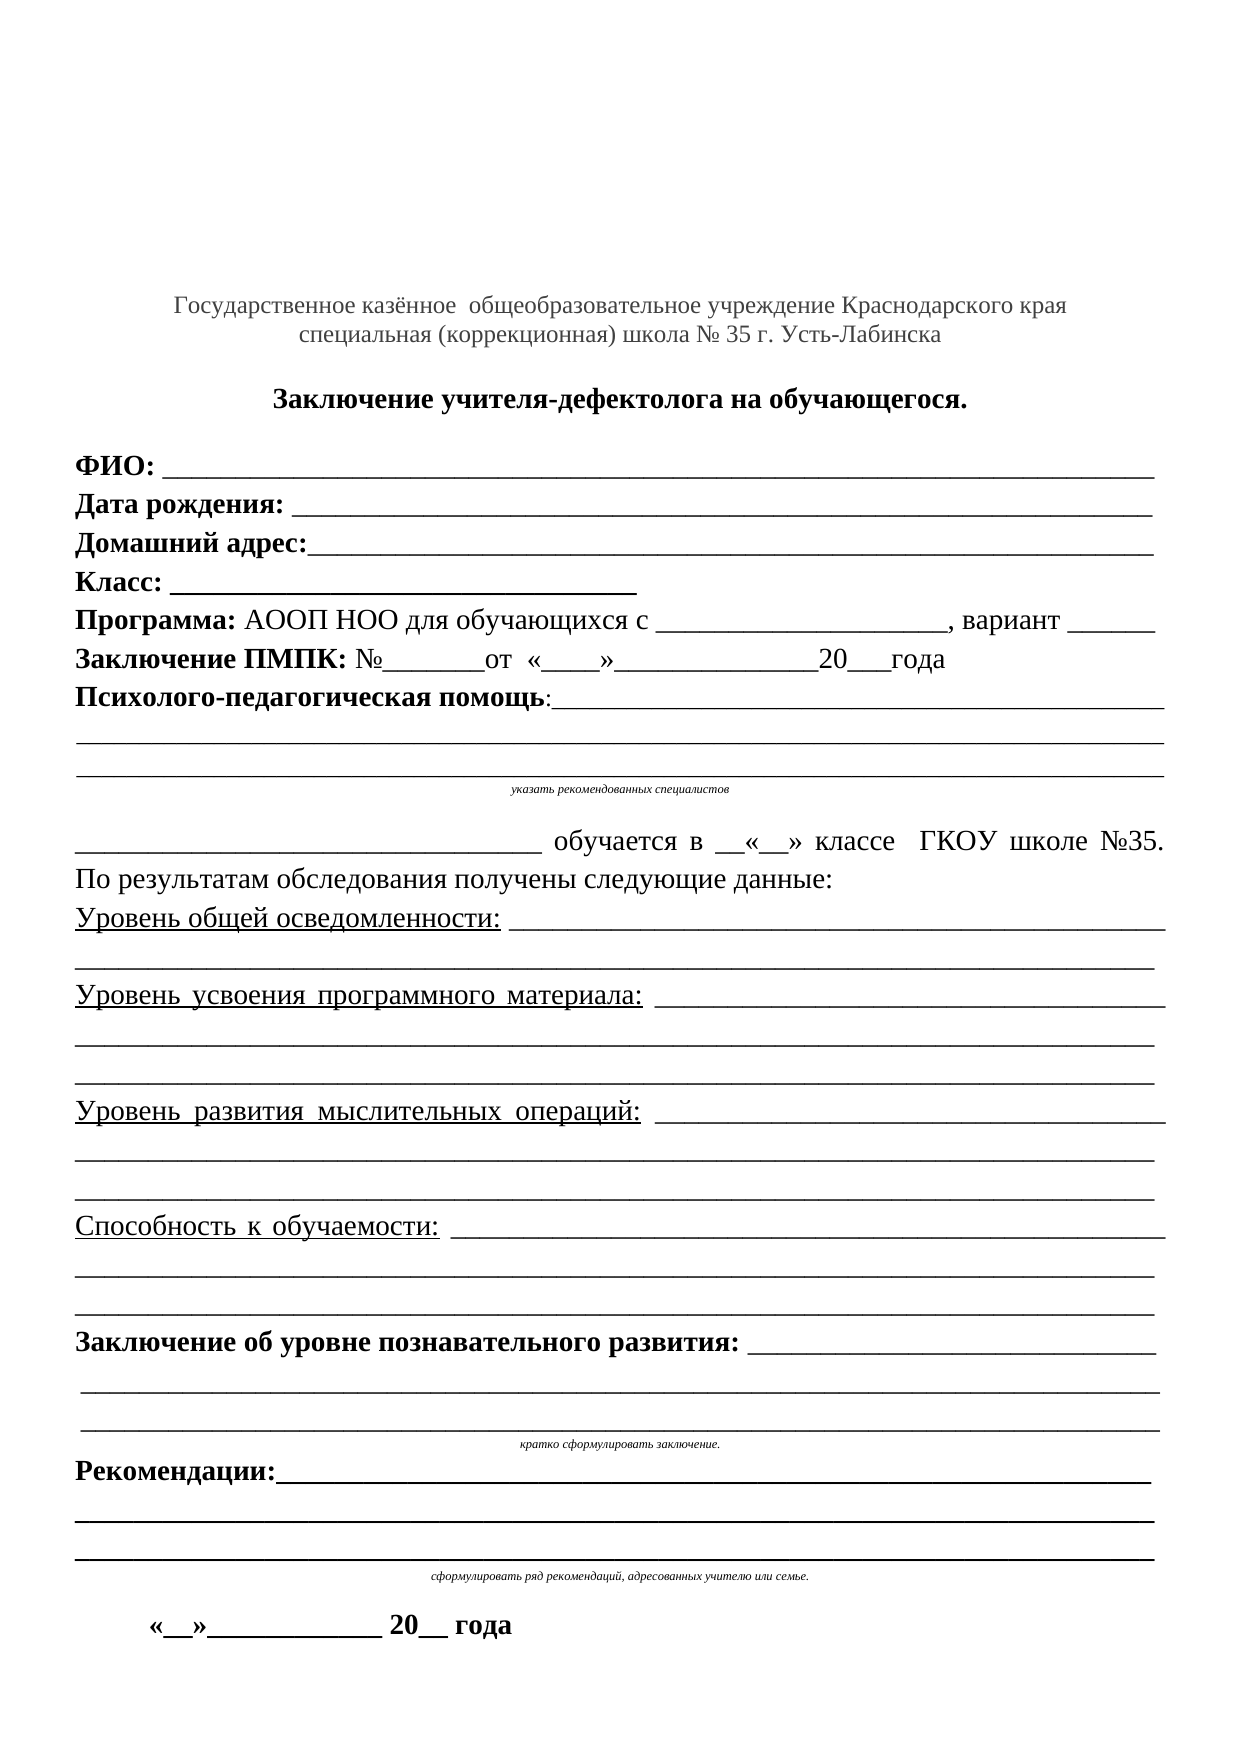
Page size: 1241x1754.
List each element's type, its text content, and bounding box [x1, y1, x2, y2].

text Уровень усвоения программного материала: ___________________________________ ____________________________________________________________________________________________________________________________________________________Уровень развития мыслительных операций: ___________________________________ ____________________________________________________________________________________________________________________________________________________ [75, 977, 1165, 1203]
text Программа: АООП НОО для обучающихся с ____________________, вариант ______ [75, 602, 1165, 636]
text специальная (коррекционная) школа № 35 г. Усть-Лабинска [75, 319, 1165, 347]
text «__»____________ 20__ года [149, 1607, 1165, 1641]
text Заключение об уровне познавательного развития: ____________________________ [75, 1324, 1165, 1358]
text Психолого-педагогическая помощь:_________________________________________________ [75, 679, 1165, 713]
text сформулировать ряд рекомендаций, адресованных учителю или семье. [75, 1569, 1165, 1583]
text ФИО: ____________________________________________________________________ [75, 448, 1165, 482]
text Класс: ________________________________ [75, 564, 1165, 597]
text ________________________________ обучается в __«__» классе ГКОУ школе №35. По результатам обследования получены следующие данные: [75, 823, 1165, 895]
text Способность к обучаемости: _________________________________________________ ____________________________________________________________________________________________________________________________________________________ [75, 1208, 1165, 1319]
text Дата рождения: ___________________________________________________________ [75, 487, 1165, 520]
text ______________________________________________________________________________________________________________________________________________________________________________указать рекомендованных специалистов [75, 718, 1165, 796]
text Заключение учителя-дефектолога на обучающегося. [75, 381, 1165, 414]
text Государственное казённое общеобразовательное учреждение Краснодарского края [75, 290, 1165, 319]
text Заключение ПМПК: №_______от «____»______________20___года [75, 641, 1165, 674]
text Уровень общей осведомленности: _____________________________________________ __________________________________________________________________________ [75, 900, 1165, 972]
text ____________________________________________________________________________________________________________________________________________________ кратко сформулировать заключение. [75, 1363, 1165, 1451]
text Рекомендации:________________________________________________________________________________________________________________________________________________________________________________________________________________ [75, 1453, 1165, 1564]
text Домашний адрес:__________________________________________________________ [75, 525, 1165, 559]
